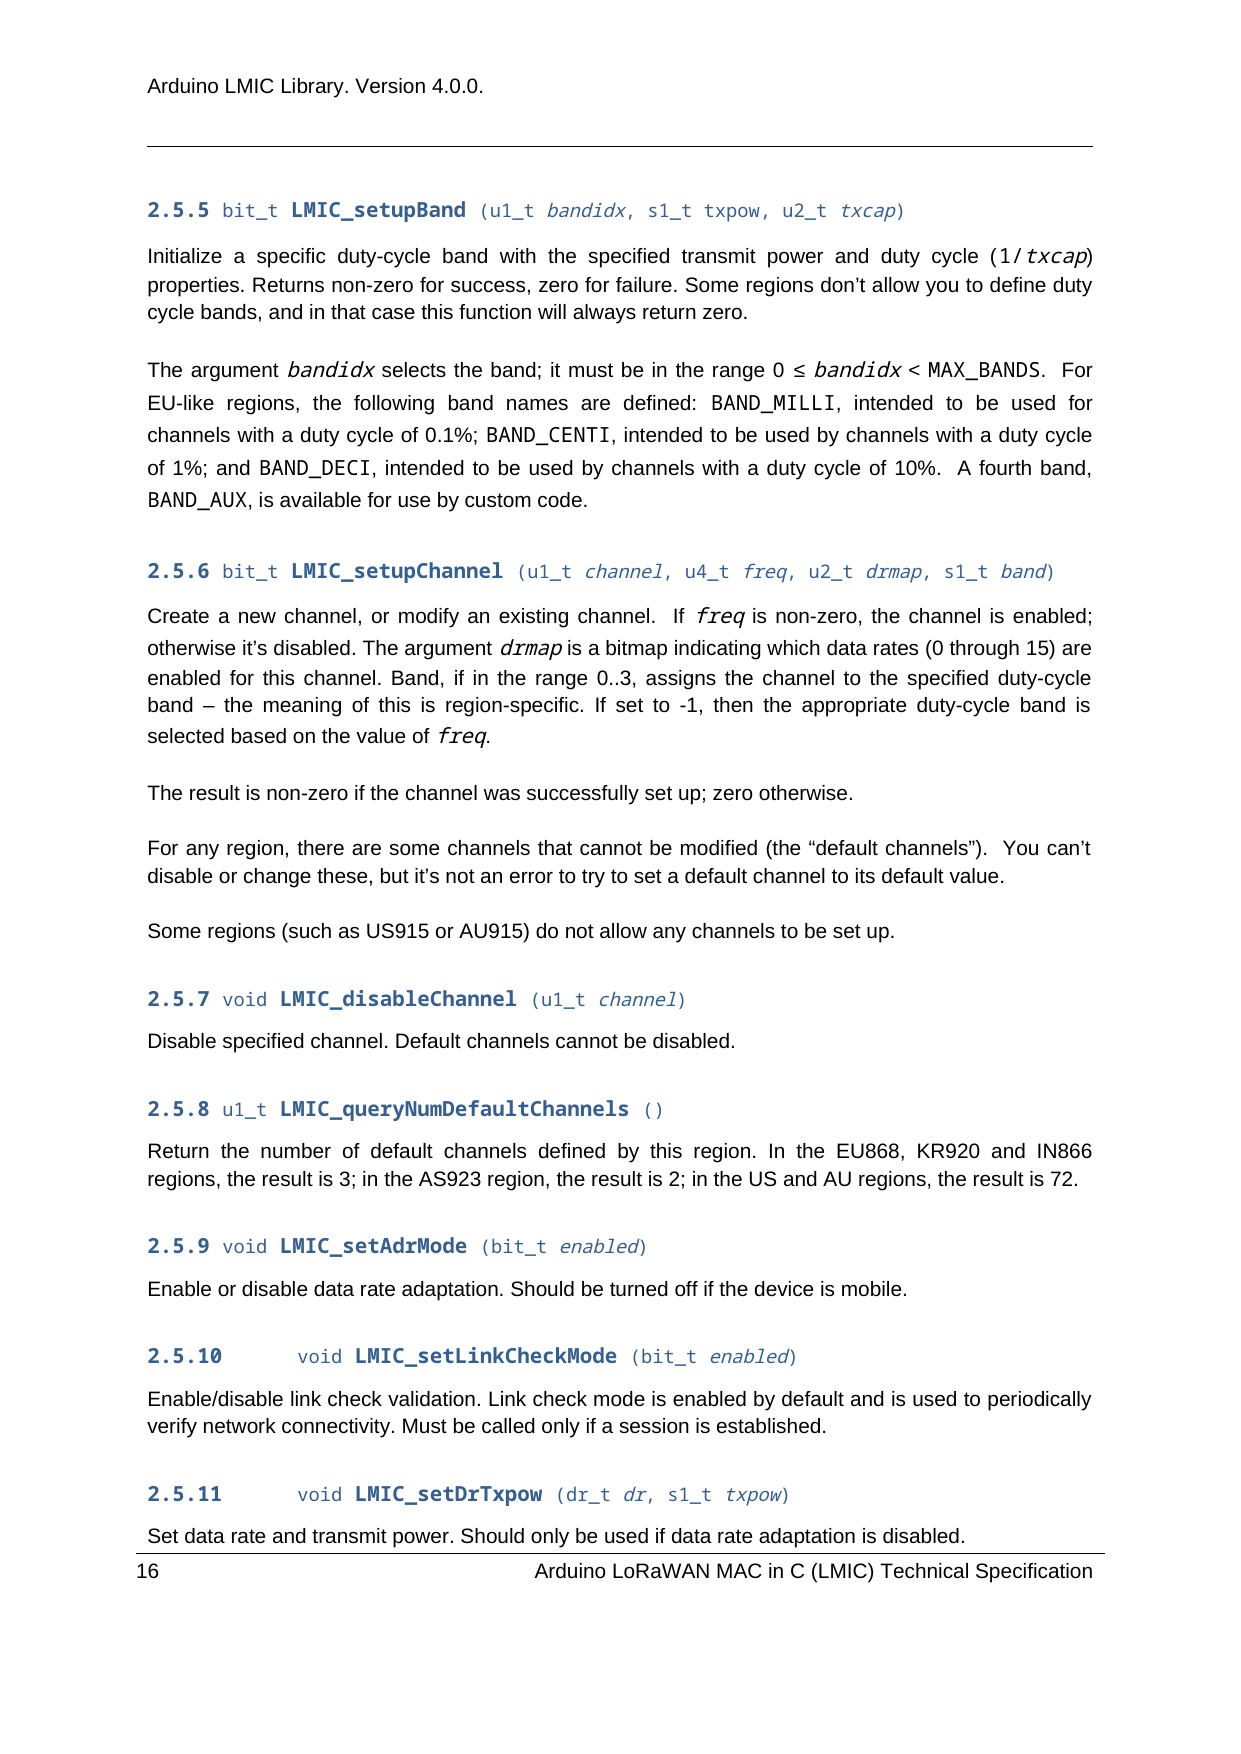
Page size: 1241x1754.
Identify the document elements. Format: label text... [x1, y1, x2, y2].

text Initialize a specific duty-cycle band with the specified transmit power and duty cycle (1/txcap) properties. Returns non-zero for success, zero for failure. Some regions don’t allow you to define duty cycle bands, and in that case this function will always return zero. [147, 241, 1093, 324]
subtitle void LMIC_disableChannel (u1_t channel) [147, 984, 1093, 1012]
text The argument bandidx selects the band; it must be in the range 0 ≤ bandidx < MAX_BANDS. For EU-like regions, the following band names are defined: BAND_MILLI, intended to be used for channels with a duty cycle of 0.1%; BAND_CENTI, intended to be used by channels with a duty cycle of 1%; and BAND_DECI, intended to be used by channels with a duty cycle of 10%. A fourth band, BAND_AUX, is available for use by custom code. [147, 355, 1093, 514]
subtitle bit_t LMIC_setupChannel (u1_t channel, u4_t freq, u2_t drmap, s1_t band) [147, 556, 1093, 584]
subtitle bit_t LMIC_setupBand (u1_t bandidx, s1_t txpow, u2_t txcap) [147, 196, 1093, 224]
text Some regions (such as US915 or AU915) do not allow any channels to be set up. [147, 919, 1093, 943]
text Create a new channel, or modify an existing channel. If freq is non-zero, the channel is enabled; otherwise it’s disabled. The argument drmap is a bitmap indicating which data rates (0 through 15) are enabled for this channel. Band, if in the range 0..3, assigns the channel to the specified duty-cycle band – the meaning of this is region-specific. If set to -1, then the appropriate duty-cycle band is selected based on the value of freq. [147, 601, 1093, 749]
subtitle u1_t LMIC_queryNumDefaultChannels () [147, 1094, 1093, 1122]
text Disable specified channel. Default channels cannot be disabled. [147, 1029, 1093, 1053]
text Return the number of default channels defined by this region. In the EU868, KR920 and IN866 regions, the result is 3; in the AS923 region, the result is 2; in the US and AU regions, the result is 72. [147, 1139, 1093, 1190]
subtitle void LMIC_setAdrMode (bit_t enabled) [147, 1231, 1093, 1260]
text The result is non-zero if the channel was successfully set up; zero otherwise. [147, 781, 1093, 805]
subtitle void LMIC_setLinkCheckMode (bit_t enabled) [147, 1341, 1093, 1370]
text Enable or disable data rate adaptation. Should be turned off if the device is mobile. [147, 1276, 1093, 1300]
text Enable/disable link check validation. Link check mode is enabled by default and is used to periodically verify network connectivity. Must be called only if a session is established. [147, 1387, 1093, 1438]
text Set data rate and transmit power. Should only be used if data rate adaptation is disabled. [147, 1524, 1093, 1548]
text For any region, there are some channels that cannot be modified (the “default channels”). You can’t disable or change these, but it’s not an error to try to set a default channel to its default value. [147, 836, 1093, 888]
subtitle void LMIC_setDrTxpow (dr_t dr, s1_t txpow) [147, 1479, 1093, 1507]
